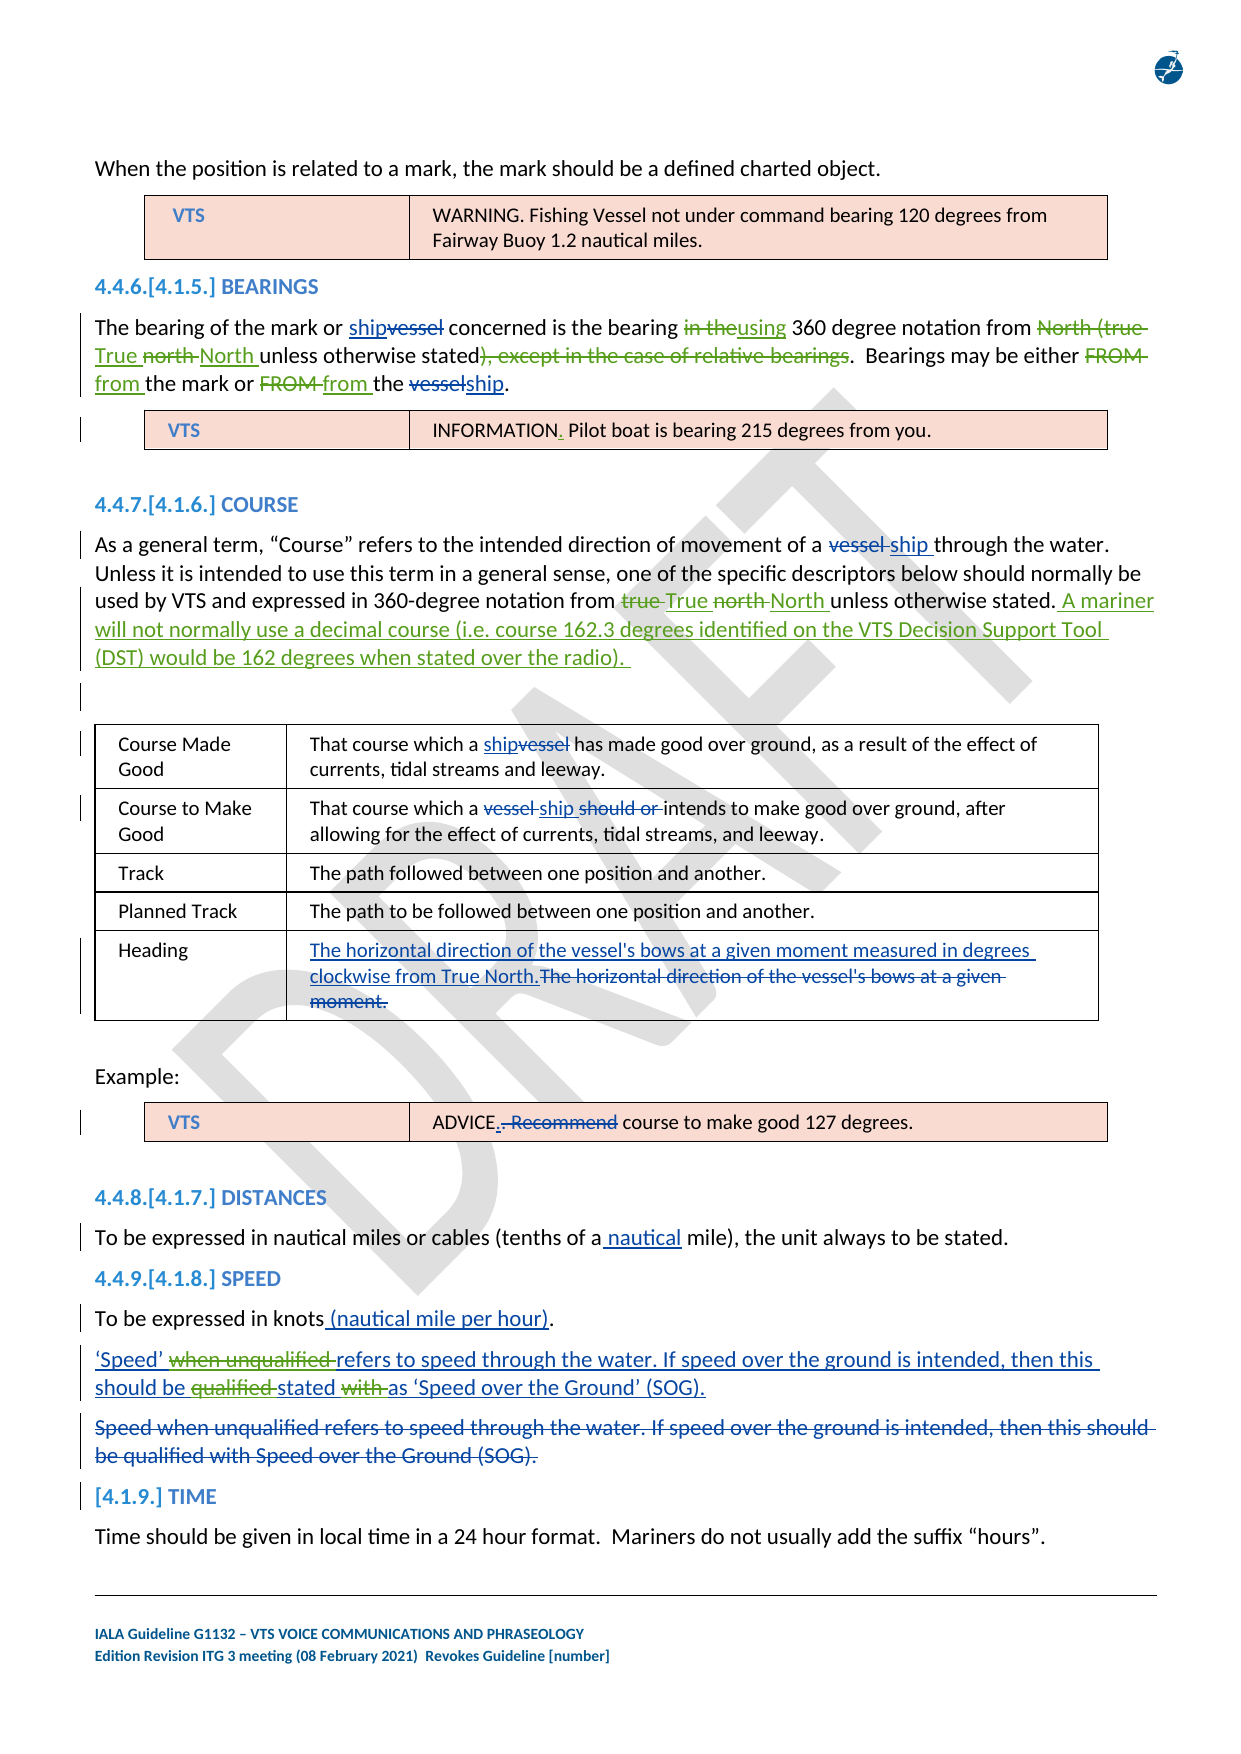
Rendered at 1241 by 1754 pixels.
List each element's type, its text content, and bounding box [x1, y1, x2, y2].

table_cell Track [96, 854, 286, 891]
text Example: [94, 1062, 1157, 1090]
table_header INFORMATION Pilot boat is bearing 215 degrees from you. [410, 411, 1107, 448]
table_header VTS [145, 196, 409, 259]
table_header That course which a has made good over ground, as a result of the effect of currents, tidal streams and leeway. [287, 725, 1098, 788]
table_cell Heading [96, 931, 286, 1020]
table_cell That course which a intends to make good over ground, after allowing for the effect of currents, tidal streams, and leeway. [287, 789, 1098, 852]
table_cell The path to be followed between one position and another. [287, 893, 1098, 930]
text When the position is related to a mark, the mark should be a defined charted object. [94, 154, 1157, 182]
subtitle SPEED [94, 1264, 1157, 1292]
table_header WARNING. Fishing Vessel not under command bearing 120 degrees from Fairway Buoy 1.2 nautical miles. [410, 196, 1107, 259]
text Time should be given in local time in a 24 hour format. Mariners do not usually add the suffix “hours”. [94, 1522, 1157, 1551]
table_cell The path followed between one position and another. [287, 854, 1098, 891]
table_header ADVICE course to make good 127 degrees. [410, 1103, 1107, 1141]
text The bearing of the mark or concerned is the bearing 360 degree notation from unless otherwise stated. Bearings may be either the mark or the . [94, 313, 1157, 397]
subtitle COURSE [94, 490, 1157, 518]
table_header VTS [145, 1103, 409, 1141]
table_cell [287, 931, 1098, 1020]
text As a general term, “Course” refers to the intended direction of movement of a through the water. Unless it is intended to use this term in a general sense, one of the specific descriptors below should normally be used by VTS and expressed in 360-degree notation from unless otherwise stated. [94, 531, 1157, 671]
table_header Course Made Good [96, 725, 286, 788]
subtitle BEARINGS [94, 272, 1157, 301]
picture [1123, 0, 1241, 119]
text To be expressed in knots. [94, 1304, 1157, 1332]
table_cell Course to Make Good [96, 789, 286, 852]
table_header VTS [145, 411, 409, 448]
text To be expressed in nautical miles or cables (tenths of a mile), the unit always to be stated. [94, 1223, 1157, 1251]
table_cell Planned Track [96, 893, 286, 930]
subtitle TIME [94, 1482, 1157, 1510]
subtitle DISTANCES [94, 1183, 1157, 1211]
